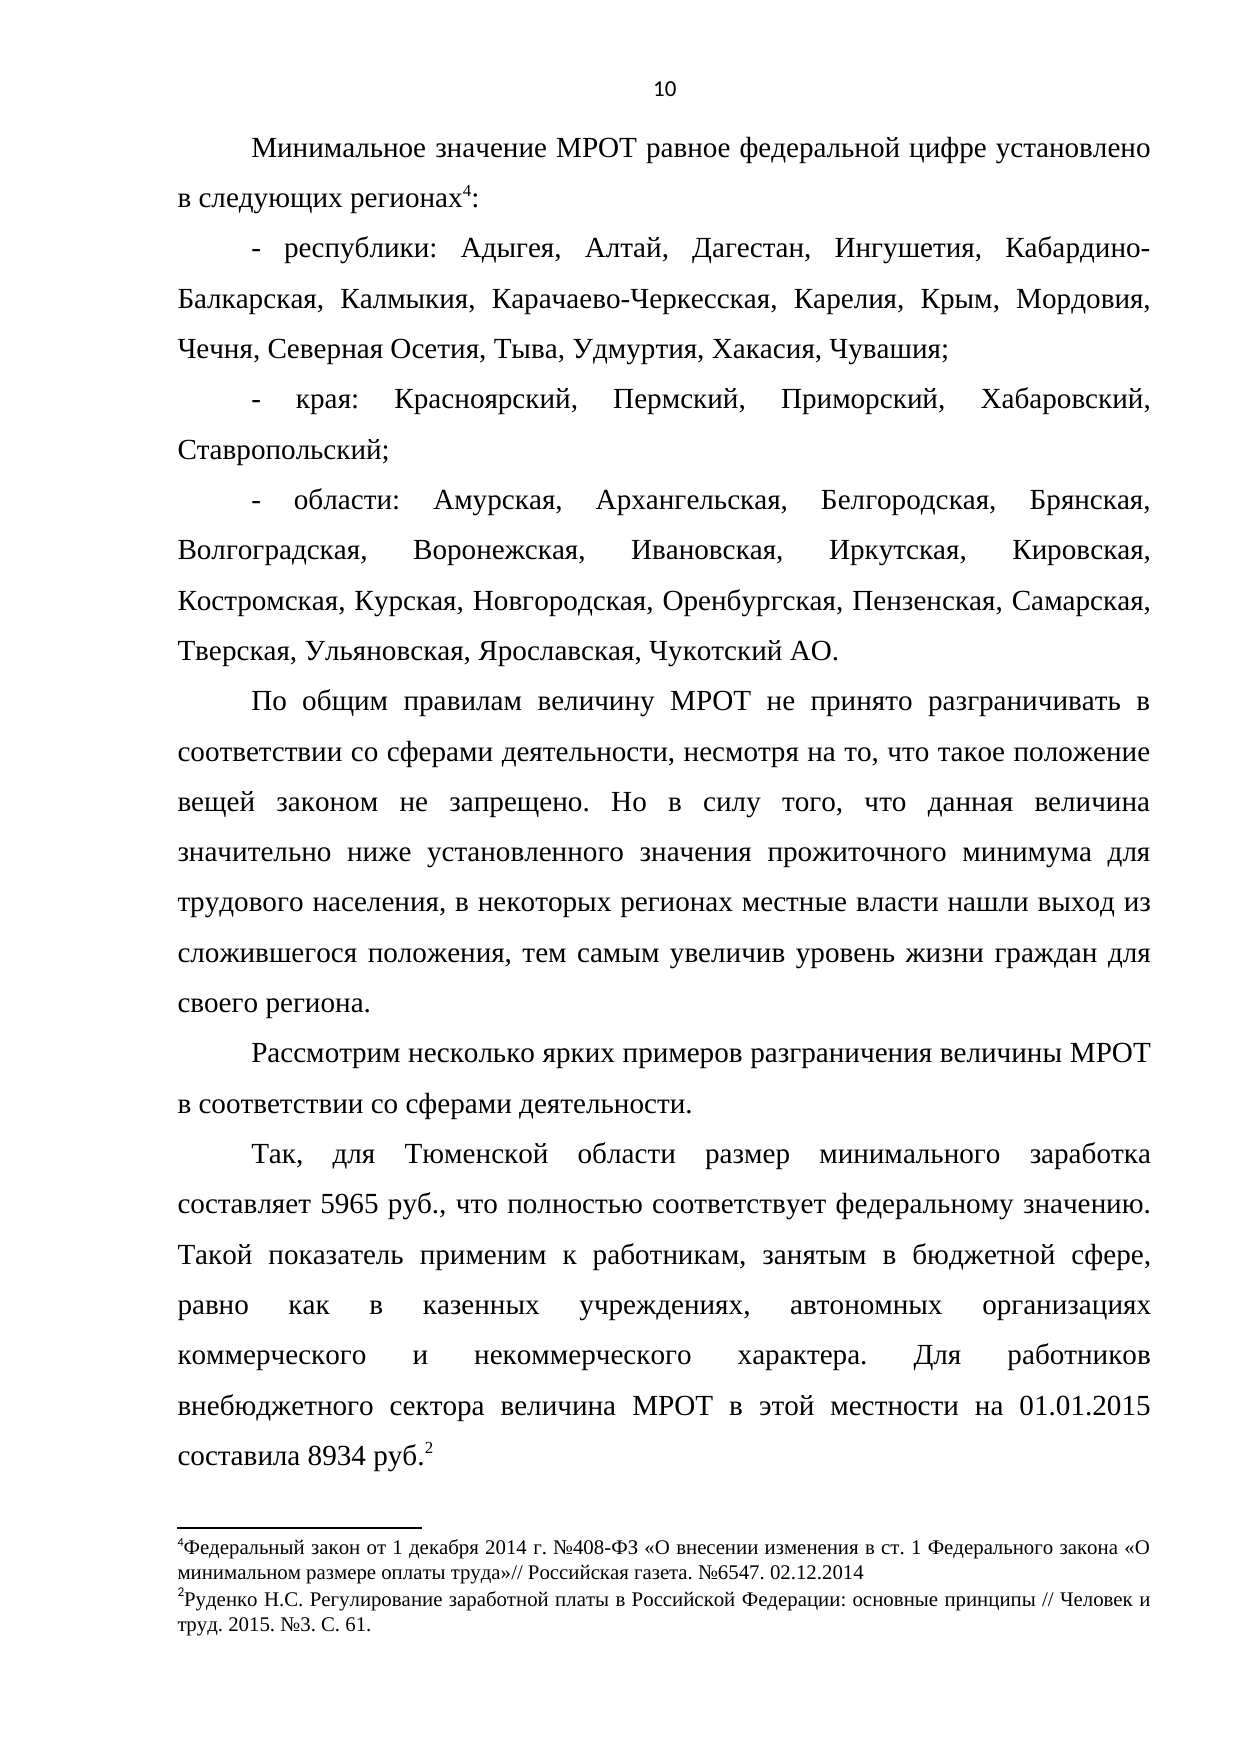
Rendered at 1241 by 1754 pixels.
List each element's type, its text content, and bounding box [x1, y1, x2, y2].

text - области: Амурская, Архангельская, Белгородская, Брянская, Волгоградская, Воронежская, Ивановская, Иркутская, Кировская, Костромская, Курская, Новгородская, Оренбургская, Пензенская, Самарская, Тверская, Ульяновская, Ярославская, Чукотский АО. [177, 482, 1152, 667]
text Минимальное значение МРОТ равное федеральной цифре установлено в следующих регионах: [177, 130, 1152, 214]
text - республики: Адыгея, Алтай, Дагестан, Ингушетия, Кабардино-Балкарская, Калмыкия, Карачаево-Черкесская, Карелия, Крым, Мордовия, Чечня, Северная Осетия, Тыва, Удмуртия, Хакасия, Чувашия; [177, 231, 1152, 365]
text Рассмотрим несколько ярких примеров разграничения величины МРОТ в соответствии со сферами деятельности. [177, 1036, 1152, 1119]
text По общим правилам величину МРОТ не принято разграничивать в соответствии со сферами деятельности, несмотря на то, что такое положение вещей законом не запрещено. Но в силу того, что данная величина значительно ниже установленного значения прожиточного минимума для трудового населения, в некоторых регионах местные власти нашли выход из сложившегося положения, тем самым увеличив уровень жизни граждан для своего региона. [177, 683, 1152, 1019]
text Так, для Тюменской области размер минимального заработка составляет 5965 руб., что полностью соответствует федеральному значению. Такой показатель применим к работникам, занятым в бюджетной сфере, равно как в казенных учреждениях, автономных организациях коммерческого и некоммерческого характера. Для работников внебюджетного сектора величина МРОТ в этой местности на 01.01.2015 составила 8934 руб. [177, 1136, 1152, 1472]
text - края: Красноярский, Пермский, Приморский, Хабаровский, Ставропольский; [177, 381, 1152, 465]
